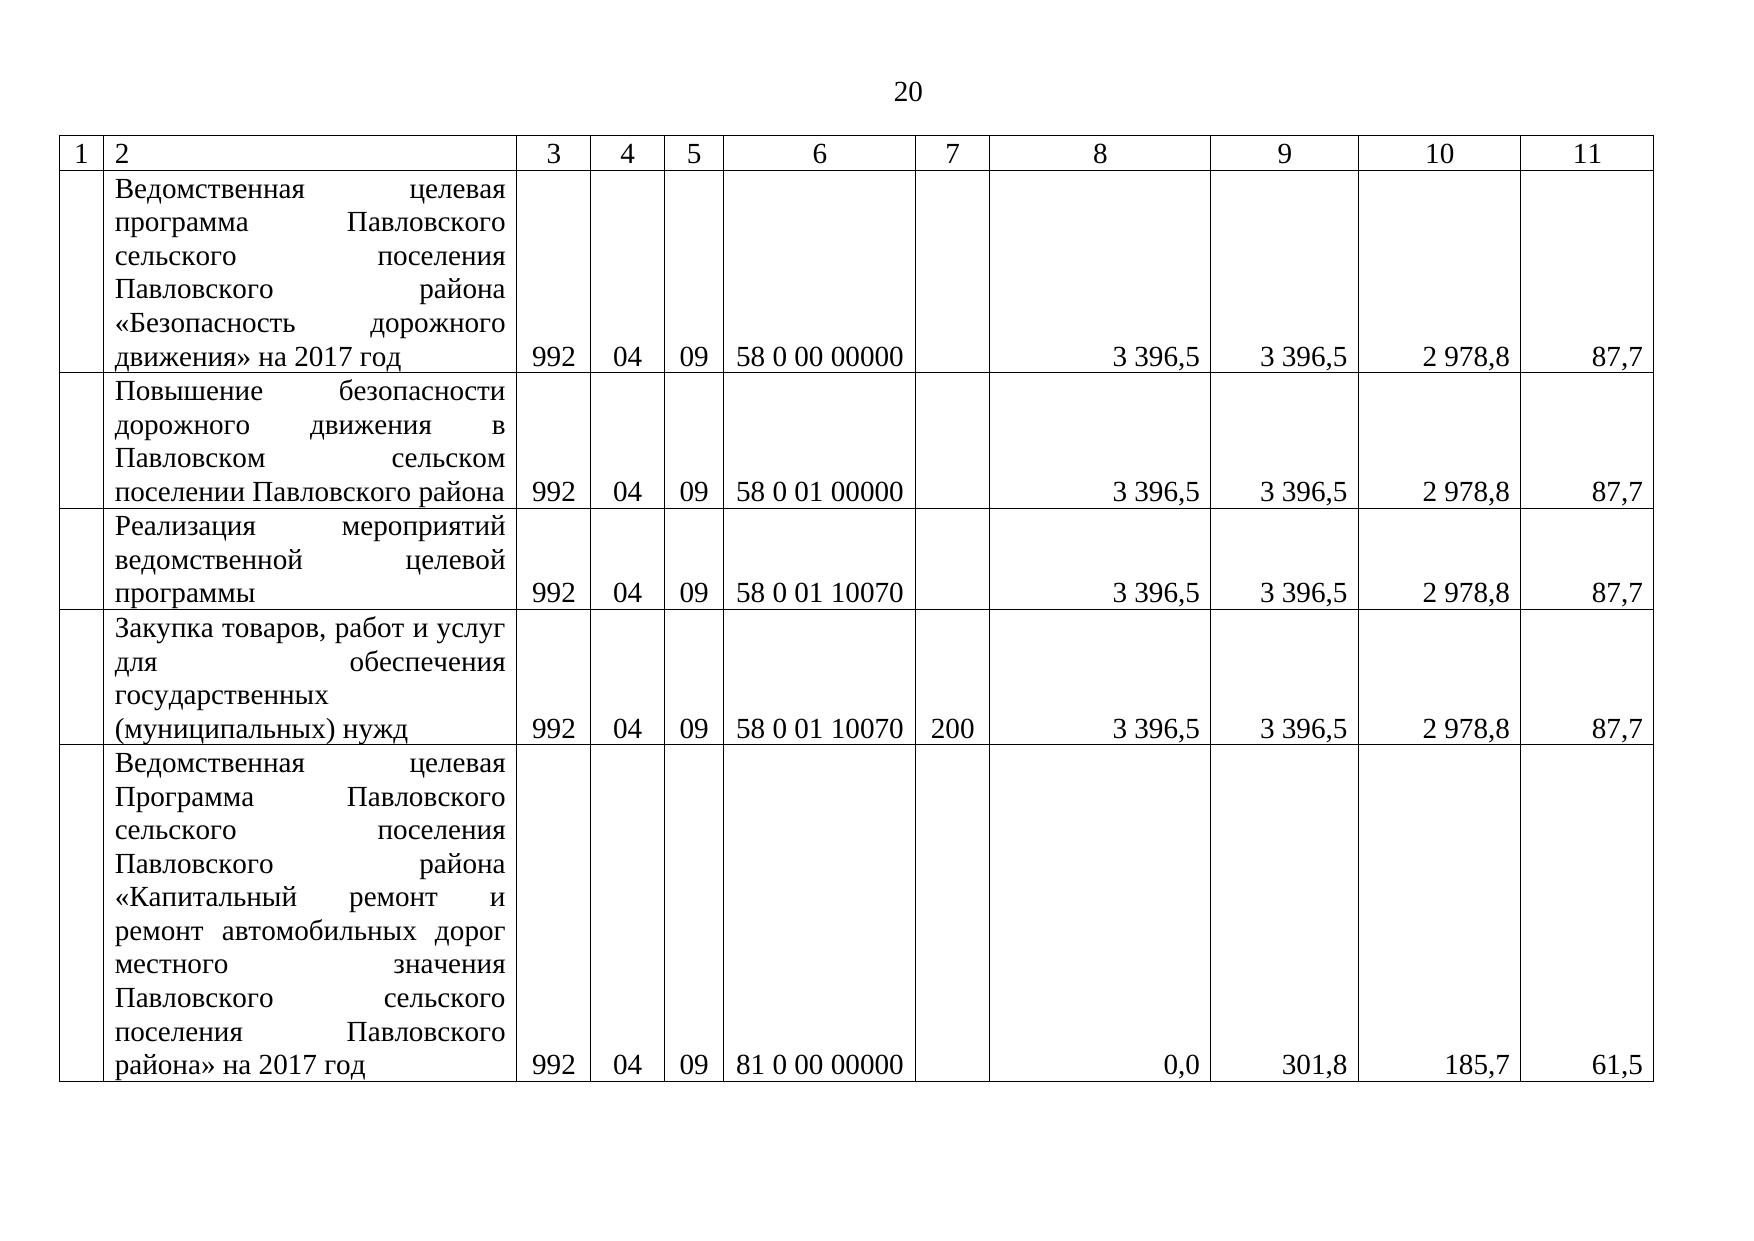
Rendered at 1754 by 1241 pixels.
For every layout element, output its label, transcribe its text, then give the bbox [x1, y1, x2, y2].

table_cell Повышение безопасности дорожного движения в Павловском сельском поселении Павловского района [104, 373, 516, 507]
table_cell Закупка товаров, работ и услуг для обеспечения государственных (муниципальных) нужд [104, 610, 516, 744]
table_cell 04 [591, 509, 664, 609]
table_cell 81 0 00 00000 [724, 745, 915, 1081]
table_cell 3 396,5 [1211, 509, 1358, 609]
table_cell 3 396,5 [990, 373, 1210, 507]
table_header 10 [1359, 136, 1520, 170]
table_cell [60, 745, 103, 1081]
table_cell Ведомственная целевая программа Павловского сельского поселения Павловского района «Безопасность дорожного движения» на 2017 год [104, 171, 516, 372]
table_cell 04 [591, 745, 664, 1081]
table_cell 3 396,5 [1211, 373, 1358, 507]
table_cell 09 [665, 509, 723, 609]
table_cell 992 [517, 610, 590, 744]
table_header 1 [60, 136, 103, 170]
table_cell 992 [517, 171, 590, 372]
table_cell [916, 171, 989, 372]
table_cell 87,7 [1521, 509, 1653, 609]
table_cell 3 396,5 [990, 509, 1210, 609]
table_cell 0,0 [990, 745, 1210, 1081]
table_cell [916, 509, 989, 609]
table_cell 992 [517, 509, 590, 609]
table_cell 2 978,8 [1359, 373, 1520, 507]
table_header 6 [724, 136, 915, 170]
table_cell 04 [591, 171, 664, 372]
table_cell 61,5 [1521, 745, 1653, 1081]
table_cell 09 [665, 610, 723, 744]
table_cell 87,7 [1521, 373, 1653, 507]
table_cell 58 0 01 00000 [724, 373, 915, 507]
table_cell 58 0 00 00000 [724, 171, 915, 372]
table_cell 2 978,8 [1359, 610, 1520, 744]
table_header 3 [517, 136, 590, 170]
table_cell Ведомственная целевая Программа Павловского сельского поселения Павловского района «Капитальный ремонт и ремонт автомобильных дорог местного значения Павловского сельского поселения Павловского района» на 2017 год [104, 745, 516, 1081]
table_header 7 [916, 136, 989, 170]
table_cell 04 [591, 610, 664, 744]
table_header 9 [1211, 136, 1358, 170]
table_cell [916, 745, 989, 1081]
table_cell 992 [517, 745, 590, 1081]
table_cell 2 978,8 [1359, 171, 1520, 372]
table_cell 58 0 01 10070 [724, 509, 915, 609]
table_cell 09 [665, 171, 723, 372]
table_cell 87,7 [1521, 171, 1653, 372]
table_cell [60, 171, 103, 372]
table_header 11 [1521, 136, 1653, 170]
table_cell [60, 509, 103, 609]
table_cell 301,8 [1211, 745, 1358, 1081]
table_header 4 [591, 136, 664, 170]
table_cell 87,7 [1521, 610, 1653, 744]
table_header 2 [104, 136, 516, 170]
table_cell 992 [517, 373, 590, 507]
table_header 8 [990, 136, 1210, 170]
table_cell 09 [665, 745, 723, 1081]
table_cell [60, 373, 103, 507]
table_cell 3 396,5 [990, 610, 1210, 744]
table_cell 58 0 01 10070 [724, 610, 915, 744]
table_cell Реализация мероприятий ведомственной целевой программы [104, 509, 516, 609]
table_cell 04 [591, 373, 664, 507]
table_cell 185,7 [1359, 745, 1520, 1081]
table_cell [60, 610, 103, 744]
table_cell 3 396,5 [1211, 171, 1358, 372]
table_header 5 [665, 136, 723, 170]
table_cell 2 978,8 [1359, 509, 1520, 609]
table_cell 09 [665, 373, 723, 507]
table_cell 3 396,5 [1211, 610, 1358, 744]
table_cell [916, 373, 989, 507]
table_cell 3 396,5 [990, 171, 1210, 372]
table_cell 200 [916, 610, 989, 744]
